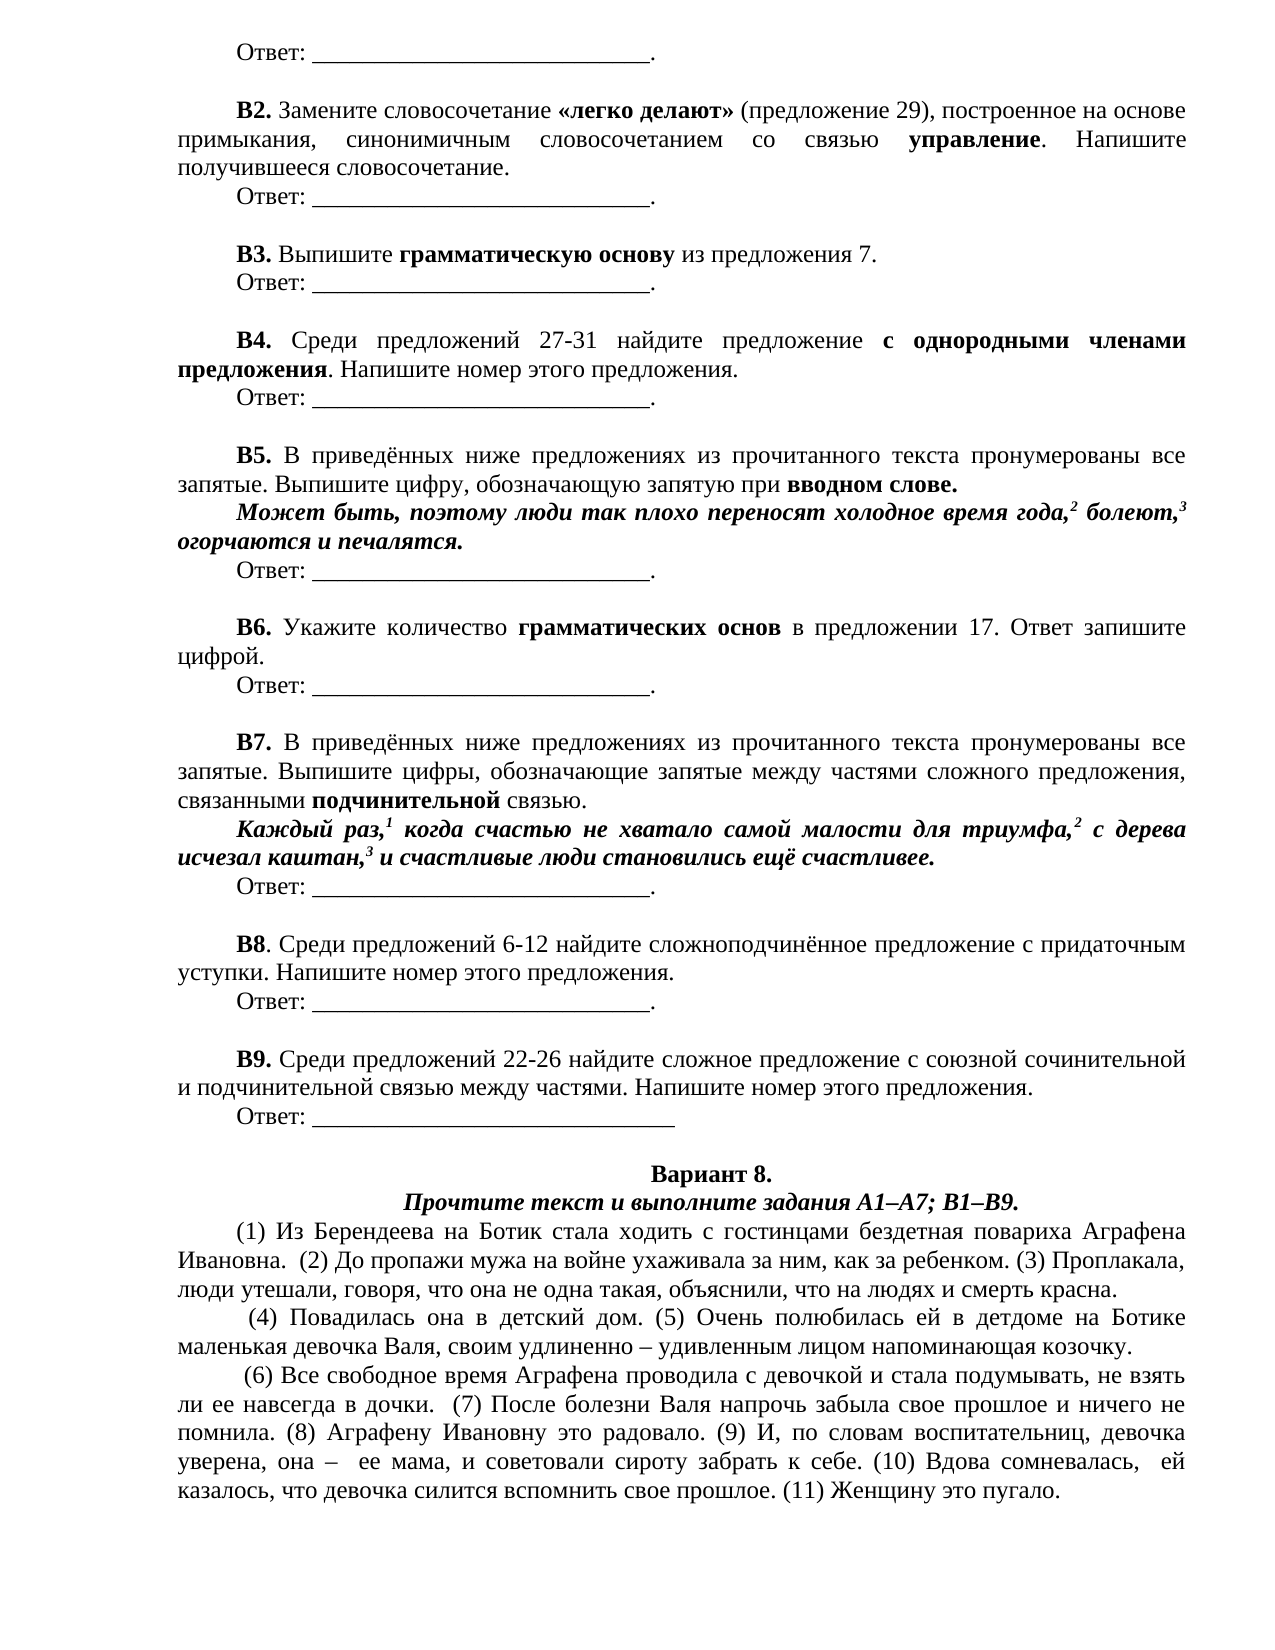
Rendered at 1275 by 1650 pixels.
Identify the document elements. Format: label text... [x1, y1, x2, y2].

text Ответ: ___________________________. [177, 181, 1186, 210]
text Прочтите текст и выполните задания A1–A7; B1–B9. [177, 1187, 1186, 1216]
text Ответ: ___________________________. [177, 555, 1186, 584]
text Ответ: _____________________________ [177, 1101, 1186, 1130]
text (6) Все свободное время Аграфена проводила с девочкой и стала подумывать, не взять ли ее навсегда в дочки. (7) После болезни Валя напрочь забыла свое прошлое и ничего не помнила. (8) Аграфену Ивановну это радовало. (9) И, по словам воспитательниц, девочка уверена, она – ее мама, и советовали сироту забрать к себе. (10) Вдова сомневалась, ей казалось, что девочка силится вспомнить свое прошлое. (11) Женщину это пугало. [177, 1360, 1186, 1504]
text Ответ: ___________________________. [177, 267, 1186, 296]
text В8. Среди предложений 6-12 найдите сложноподчинённое предложение с придаточным уступки. Напишите номер этого предложения. [177, 929, 1186, 986]
text Ответ: ___________________________. [177, 670, 1186, 699]
text (1) Из Берендеева на Ботик стала ходить с гостинцами бездетная повариха Аграфена Ивановна. (2) До пропажи мужа на войне ухаживала за ним, как за ребенком. (3) Проплакала, люди утешали, говоря, что она не одна такая, объяснили, что на людях и смерть красна. [177, 1216, 1186, 1302]
text Ответ: ___________________________. [177, 986, 1186, 1015]
text Может быть, поэтому люди так плохо переносят холодное время года,2 болеют,3 огорчаются и печалятся. [177, 497, 1186, 555]
text В3. Выпишите грамматическую основу из предложения 7. [177, 239, 1186, 267]
text Каждый раз,1 когда счастью не хватало самой малости для триумфа,2 с дерева исчезал каштан,3 и счастливые люди становились ещё счастливее. [177, 814, 1186, 871]
text В7. В приведённых ниже предложениях из прочитанного текста пронумерованы все запятые. Выпишите цифры, обозначающие запятые между частями сложного предложения, связанными подчинительной связью. [177, 727, 1186, 814]
text Ответ: ___________________________. [177, 871, 1186, 900]
text В2. Замените словосочетание «легко делают» (предложение 29), построенное на основе примыкания, синонимичным словосочетанием со связью управление. Напишите получившееся словосочетание. [177, 95, 1186, 181]
text В9. Среди предложений 22-26 найдите сложное предложение с союзной сочинительной и подчинительной связью между частями. Напишите номер этого предложения. [177, 1044, 1186, 1101]
text Вариант 8. [177, 1159, 1186, 1187]
text В5. В приведённых ниже предложениях из прочитанного текста пронумерованы все запятые. Выпишите цифру, обозначающую запятую при вводном слове. [177, 440, 1186, 497]
text Ответ: ___________________________. [177, 37, 1186, 66]
text (4) Повадилась она в детский дом. (5) Очень полюбилась ей в детдоме на Ботике маленькая девочка Валя, своим удлиненно – удивленным лицом напоминающая козочку. [177, 1302, 1186, 1360]
text Ответ: ___________________________. [177, 382, 1186, 411]
text В4. Среди предложений 27-31 найдите предложение с однородными членами предложения. Напишите номер этого предложения. [177, 325, 1186, 382]
text В6. Укажите количество грамматических основ в предложении 17. Ответ запишите цифрой. [177, 612, 1186, 670]
